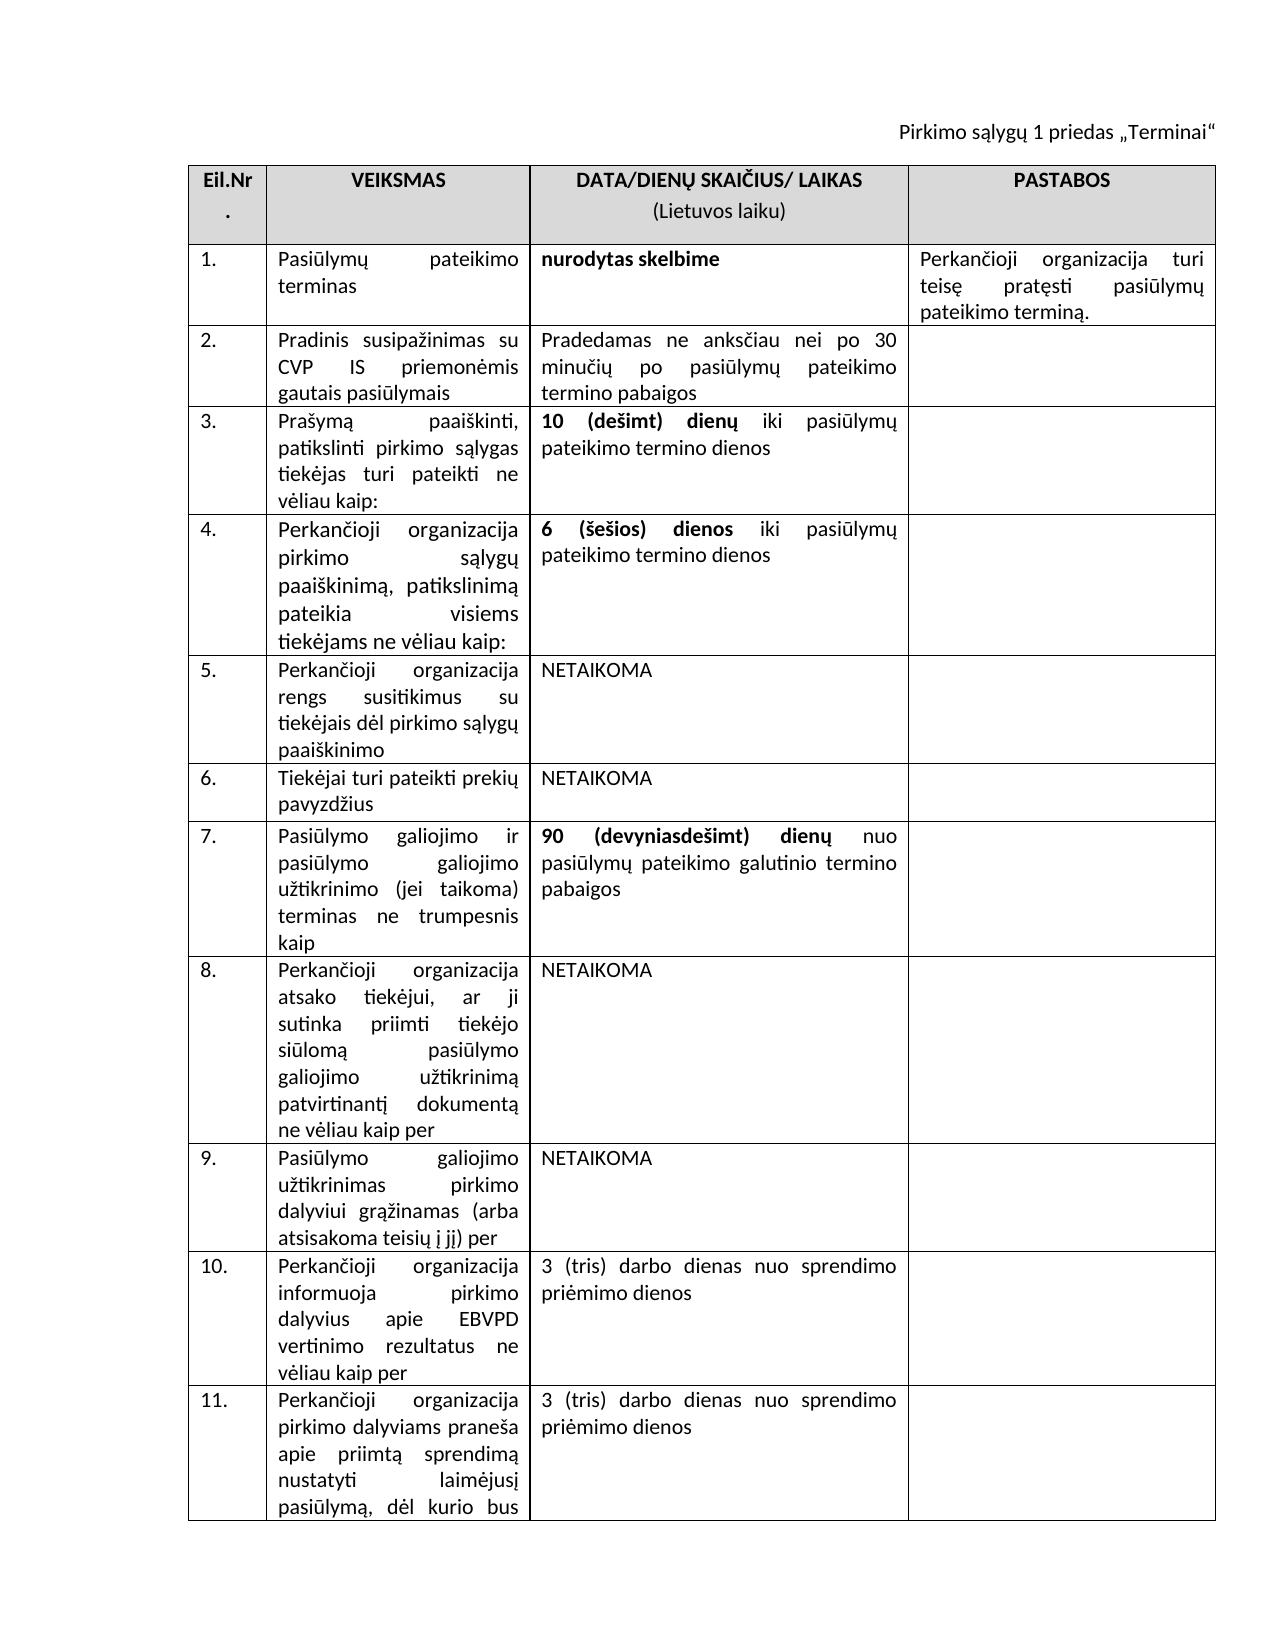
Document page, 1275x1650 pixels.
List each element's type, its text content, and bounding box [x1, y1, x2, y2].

table_cell Pasiūlymo galiojimo užtikrinimas pirkimo dalyviui grąžinamas (arba atsisakoma teisių į jį) per [267, 1144, 529, 1251]
table_cell [909, 764, 1215, 821]
table_cell Perkančioji organizacija pirkimo sąlygų paaiškinimą, patikslinimą pateikia visiems tiekėjams ne vėliau kaip: [267, 515, 529, 655]
table_cell [189, 1386, 266, 1520]
table_cell Pasiūlymų pateikimo terminas [267, 245, 529, 325]
table_cell 6 (šešios) dienos iki pasiūlymų pateikimo termino dienos [531, 515, 908, 655]
table_cell [909, 1144, 1215, 1251]
table_cell [909, 407, 1215, 514]
table_cell NETAIKOMA [531, 656, 908, 763]
table_cell [909, 822, 1215, 956]
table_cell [267, 1386, 529, 1520]
table_cell [909, 326, 1215, 406]
table_cell [189, 515, 266, 655]
table_cell nurodytas skelbime [531, 245, 908, 325]
table_cell NETAIKOMA [531, 957, 908, 1143]
table_cell [909, 656, 1215, 763]
table_cell Perkančioji organizacija informuoja pirkimo dalyvius apie EBVPD vertinimo rezultatus ne vėliau kaip per [267, 1252, 529, 1385]
table_header VEIKSMAS [267, 166, 529, 244]
table_cell [189, 1144, 266, 1251]
table_cell [189, 1252, 266, 1385]
table_cell Perkančioji organizacija rengs susitikimus su tiekėjais dėl pirkimo sąlygų paaiškinimo [267, 656, 529, 763]
table_cell [189, 957, 266, 1143]
table_cell Pradinis susipažinimas su CVP IS priemonėmis gautais pasiūlymais [267, 326, 529, 406]
table_header Eil.Nr. [189, 166, 266, 244]
table_cell [189, 656, 266, 763]
table_cell Perkančioji organizacija turi teisę pratęsti pasiūlymų pateikimo terminą. [909, 245, 1215, 325]
table_header DATA/DIENŲ SKAIČIUS/ LAIKAS (Lietuvos laiku) [531, 166, 908, 244]
table_cell 3. [189, 407, 266, 514]
table_cell 90 (devyniasdešimt) dienų nuo pasiūlymų pateikimo galutinio termino pabaigos [531, 822, 908, 956]
table_cell [909, 1386, 1215, 1520]
table_cell [909, 1252, 1215, 1385]
table_cell Prašymą paaiškinti, patikslinti pirkimo sąlygas tiekėjas turi pateikti ne vėliau kaip: [267, 407, 529, 514]
table_cell [909, 957, 1215, 1143]
table_cell [189, 822, 266, 956]
text Pirkimo sąlygų 1 priedas „Terminai“ [177, 118, 1216, 145]
table_cell 3 (tris) darbo dienas nuo sprendimo priėmimo dienos [531, 1252, 908, 1385]
table_cell NETAIKOMA [531, 764, 908, 821]
table_cell [189, 764, 266, 821]
table_cell 10 (dešimt) dienų iki pasiūlymų pateikimo termino dienos [531, 407, 908, 514]
table_cell Tiekėjai turi pateikti prekių pavyzdžius [267, 764, 529, 821]
table_cell [909, 515, 1215, 655]
table_cell 2. [189, 326, 266, 406]
table_cell Pasiūlymo galiojimo ir pasiūlymo galiojimo užtikrinimo (jei taikoma) terminas ne trumpesnis kaip [267, 822, 529, 956]
table_header PASTABOS [909, 166, 1215, 244]
table_cell NETAIKOMA [531, 1144, 908, 1251]
table_cell 1. [189, 245, 266, 325]
table_cell Perkančioji organizacija atsako tiekėjui, ar ji sutinka priimti tiekėjo siūlomą pasiūlymo galiojimo užtikrinimą patvirtinantį dokumentą ne vėliau kaip per [267, 957, 529, 1143]
table_cell Pradedamas ne anksčiau nei po 30 minučių po pasiūlymų pateikimo termino pabaigos [531, 326, 908, 406]
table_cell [531, 1386, 908, 1520]
